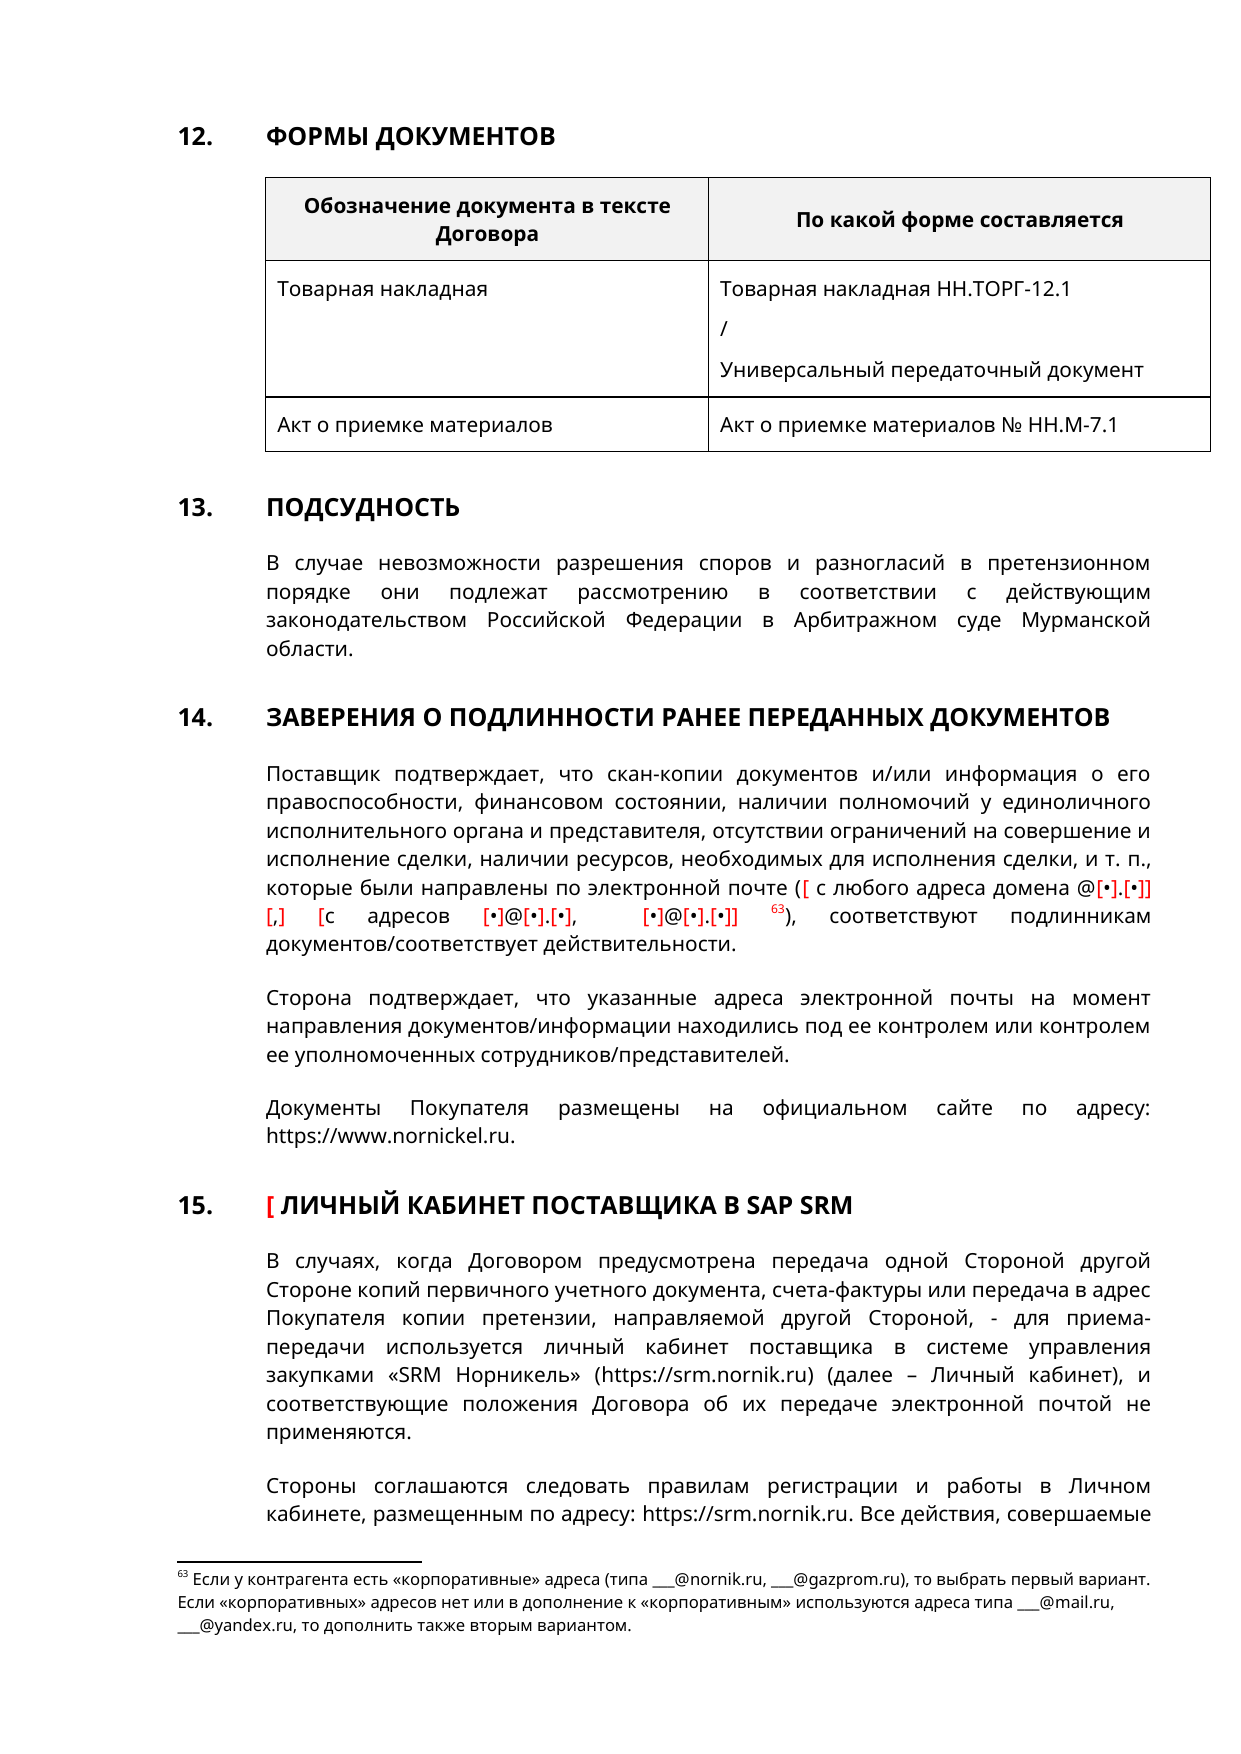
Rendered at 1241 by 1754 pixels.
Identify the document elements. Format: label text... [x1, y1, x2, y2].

table_cell Акт о приемке материалов № НН.М-7.1 [709, 398, 1210, 451]
text Сторона подтверждает, что указанные адреса электронной почты на момент направления документов/информации находились под ее контролем или контролем ее уполномоченных сотрудников/представителей. [266, 983, 1152, 1068]
list [ ЛИЧНЫЙ КАБИНЕТ ПОСТАВЩИКА В SAP SRM [177, 1188, 1152, 1222]
list ЗАВЕРЕНИЯ О ПОДЛИННОСТИ РАНЕЕ ПЕРЕДАННЫХ ДОКУМЕНТОВ [177, 700, 1152, 734]
table_header По какой форме составляется [709, 178, 1210, 260]
table_header Обозначение документа в тексте Договора [266, 178, 708, 260]
text В случае невозможности разрешения споров и разногласий в претензионном порядке они подлежат рассмотрению в соответствии с действующим законодательством Российской Федерации в Арбитражном суде Мурманской области. [266, 548, 1152, 662]
table_cell Акт о приемке материалов [266, 398, 708, 451]
list ПОДСУДНОСТЬ [177, 489, 1152, 523]
text Поставщик подтверждает, что скан-копии документов и/или информация о его правоспособности, финансовом состоянии, наличии полномочий у единоличного исполнительного органа и представителя, отсутствии ограничений на совершение и исполнение сделки, наличии ресурсов, необходимых для исполнения сделки, и т. п., которые были направлены по электронной почте ([ с любого адреса домена @[•].[•]] [,] [с адресов [•]@[•].[•], [•]@[•].[•]] ), соответствуют подлинникам документов/соответствует действительности. [266, 759, 1152, 958]
table_cell Товарная накладная НН.ТОРГ-12.1 / Универсальный передаточный документ [709, 261, 1210, 396]
list ФОРМЫ ДОКУМЕНТОВ [177, 118, 1152, 152]
text Документы Покупателя размещены на официальном сайте по адресу: https://www.nornickel.ru. [266, 1093, 1152, 1150]
table_cell Товарная накладная [266, 261, 708, 396]
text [266, 1471, 1152, 1528]
text В случаях, когда Договором предусмотрена передача одной Стороной другой Стороне копий первичного учетного документа, счета-фактуры или передача в адрес Покупателя копии претензии, направляемой другой Стороной, - для приема-передачи используется личный кабинет поставщика в системе управления закупками «SRM Норникель» (https://srm.nornik.ru) (далее – Личный кабинет), и соответствующие положения Договора об их передаче электронной почтой не применяются. [266, 1247, 1152, 1446]
